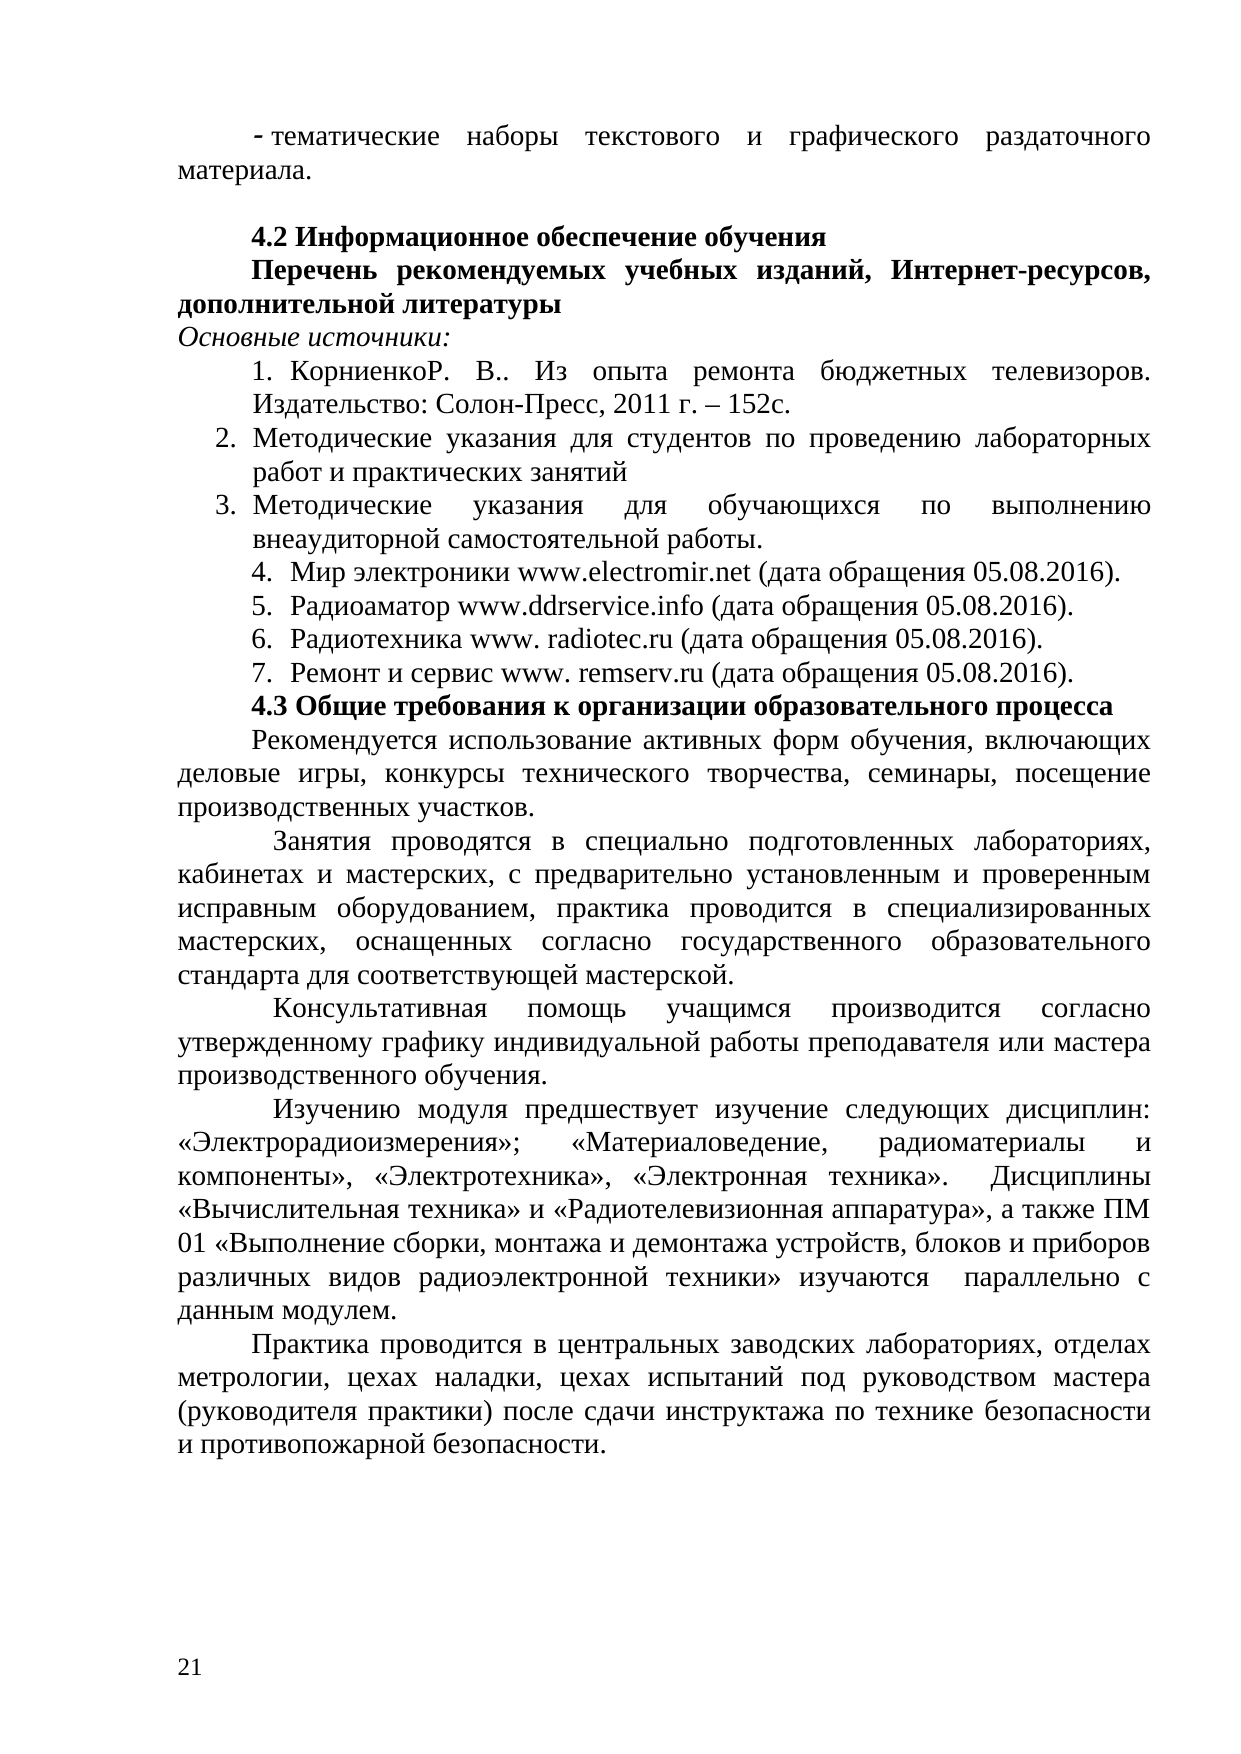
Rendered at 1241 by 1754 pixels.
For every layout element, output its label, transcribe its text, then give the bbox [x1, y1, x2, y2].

subtitle 4.3 Общие требования к организации образовательного процесса [177, 688, 1152, 722]
text Рекомендуется использование активных форм обучения, включающих деловые игры, конкурсы технического творчества, семинары, посещение производственных участков. [177, 722, 1152, 823]
list тематические наборы текстового и графического раздаточного материала. [177, 118, 1152, 185]
subtitle Мир электроники www.electromir.net (дата обращения 05.08.2016). [177, 554, 1152, 588]
subtitle Радиотехника www. radiotec.ru (дата обращения 05.08.2016). [177, 621, 1152, 655]
list Методические указания для обучающихся по выполнению внеаудиторной самостоятельной работы. [215, 487, 1152, 554]
text Практика проводится в центральных заводских лабораториях, отделах метрологии, цехах наладки, цехах испытаний под руководством мастера (руководителя практики) после сдачи инструктажа по технике безопасности и противопожарной безопасности. [177, 1326, 1152, 1460]
text Перечень рекомендуемых учебных изданий, Интернет-ресурсов, дополнительной литературы [177, 252, 1152, 319]
text Основные источники: [177, 319, 1152, 353]
subtitle Ремонт и сервис www. remserv.ru (дата обращения 05.08.2016). [177, 655, 1152, 688]
list КорниенкоР. В.. Из опыта ремонта бюджетных телевизоров. Издательство: Солон-Пресс, . – 152с. [251, 353, 1152, 420]
subtitle Радиоаматор www.ddrservice.info (дата обращения 05.08.2016). [177, 588, 1152, 621]
text Занятия проводятся в специально подготовленных лабораториях, кабинетах и мастерских, с предварительно установленным и проверенным исправным оборудованием, практика проводится в специализированных мастерских, оснащенных согласно государственного образовательного стандарта для соответствующей мастерской. [177, 823, 1152, 990]
text Изучению модуля предшествует изучение следующих дисциплин: «Электрорадиоизмерения»; «Материаловедение, радиоматериалы и компоненты», «Электротехника», «Электронная техника». Дисциплины «Вычислительная техника» и «Радиотелевизионная аппаратура», а также ПМ 01 «Выполнение сборки, монтажа и демонтажа устройств, блоков и приборов различных видов радиоэлектронной техники» изучаются параллельно с данным модулем. [177, 1091, 1152, 1326]
list Методические указания для студентов по проведению лабораторных работ и практических занятий [215, 420, 1152, 487]
subtitle 4.2 Информационное обеспечение обучения [177, 219, 1152, 252]
text Консультативная помощь учащимся производится согласно утвержденному графику индивидуальной работы преподавателя или мастера производственного обучения. [177, 990, 1152, 1091]
